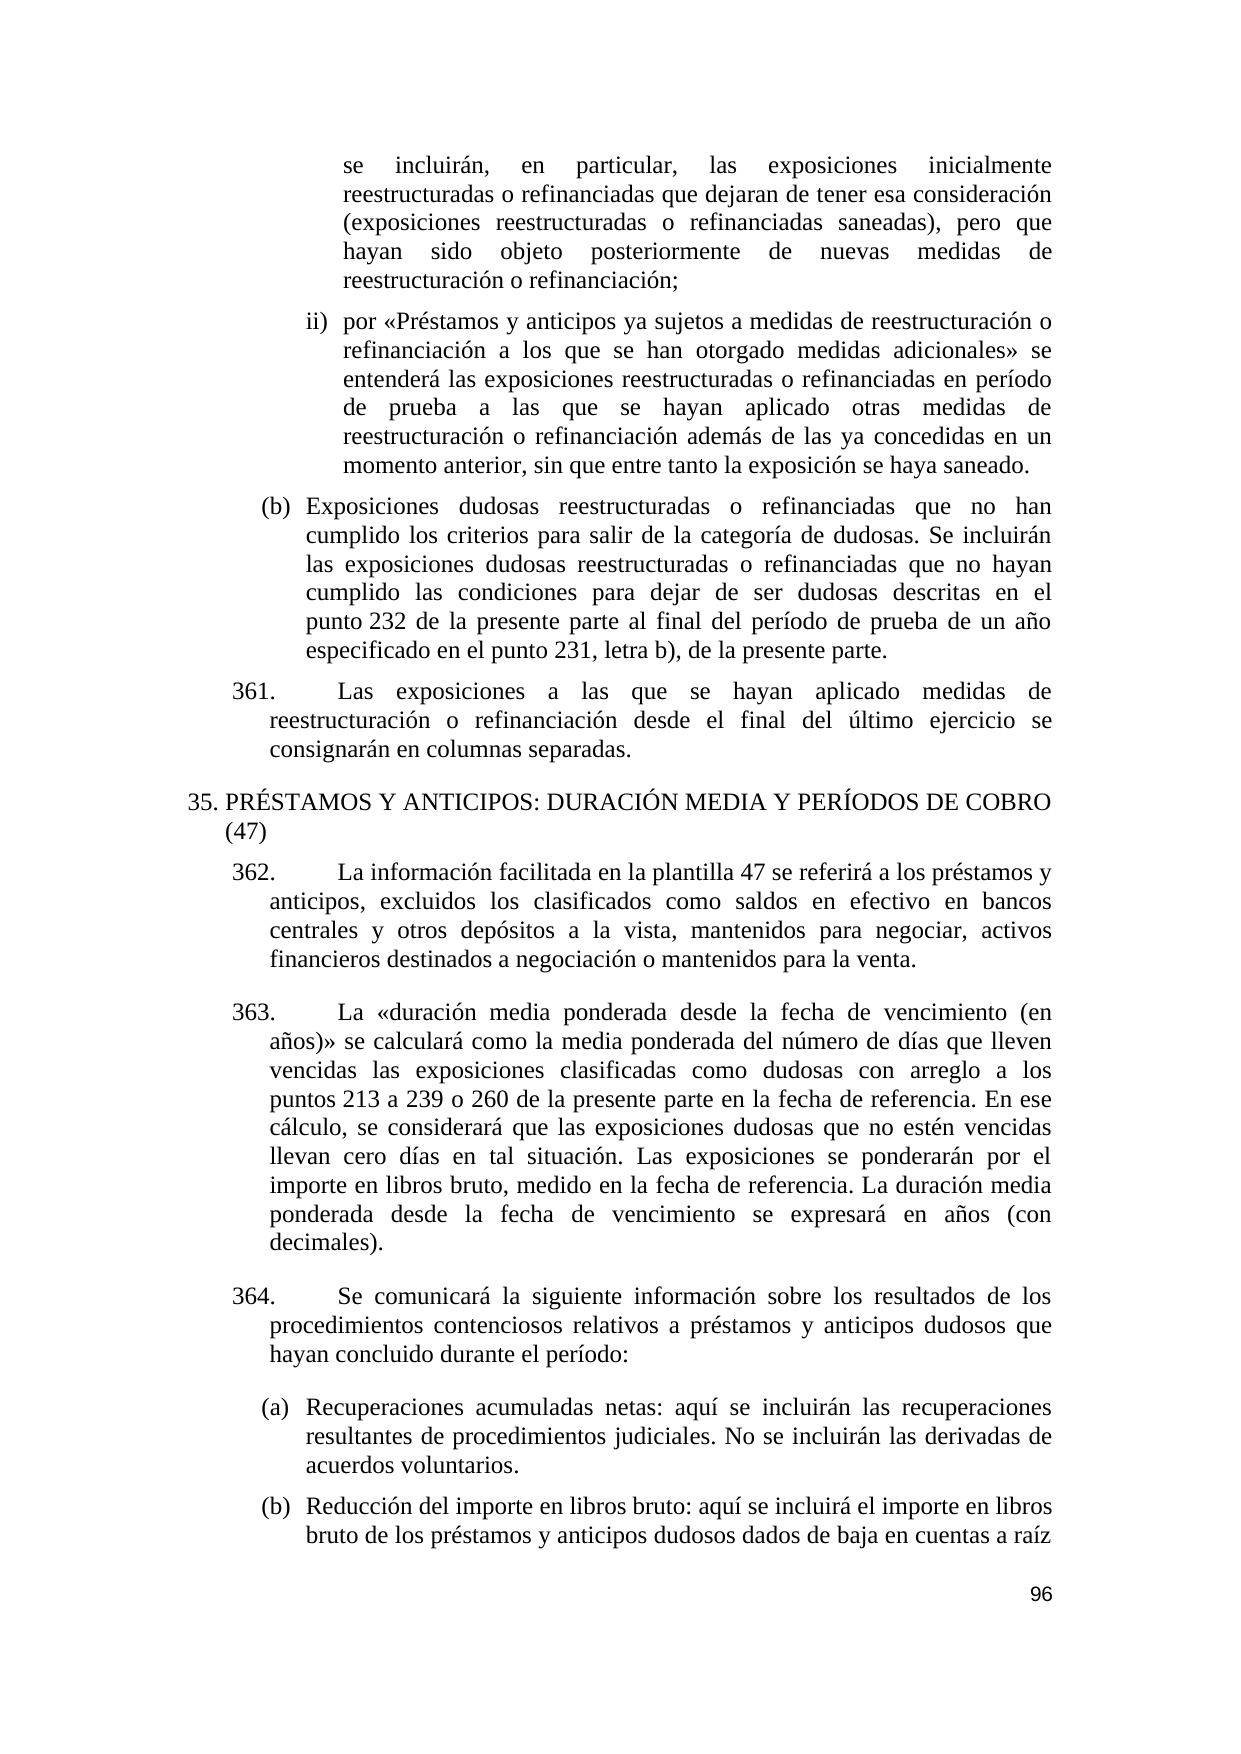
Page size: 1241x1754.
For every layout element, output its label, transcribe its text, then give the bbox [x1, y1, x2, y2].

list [261, 1491, 1053, 1549]
list Recuperaciones acumuladas netas: aquí se incluirán las recuperaciones resultantes de procedimientos judiciales. No se incluirán las derivadas de acuerdos voluntarios. [261, 1392, 1053, 1479]
text Las exposiciones a las que se hayan aplicado medidas de reestructuración o refinanciación desde el final del último ejercicio se consignarán en columnas separadas. [232, 676, 1053, 762]
text La «duración media ponderada desde la fecha de vencimiento (en años)» se calculará como la media ponderada del número de días que lleven vencidas las exposiciones clasificadas como dudosas con arreglo a los puntos 213 a 239 o 260 de la presente parte en la fecha de referencia. En ese cálculo, se considerará que las exposiciones dudosas que no estén vencidas llevan cero días en tal situación. Las exposiciones se ponderarán por el importe en libros bruto, medido en la fecha de referencia. La duración media ponderada desde la fecha de vencimiento se expresará en años (con decimales). [232, 997, 1053, 1256]
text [306, 150, 1053, 294]
text La información facilitada en la plantilla 47 se referirá a los préstamos y anticipos, excluidos los clasificados como saldos en efectivo en bancos centrales y otros depósitos a la vista, mantenidos para negociar, activos financieros destinados a negociación o mantenidos para la venta. [232, 857, 1053, 972]
text ii) por «Préstamos y anticipos ya sujetos a medidas de reestructuración o refinanciación a los que se han otorgado medidas adicionales» se entenderá las exposiciones reestructuradas o refinanciadas en período de prueba a las que se hayan aplicado otras medidas de reestructuración o refinanciación además de las ya concedidas en un momento anterior, sin que entre tanto la exposición se haya saneado. [306, 306, 1053, 479]
text Se comunicará la siguiente información sobre los resultados de los procedimientos contenciosos relativos a préstamos y anticipos dudosos que hayan concluido durante el período: [232, 1281, 1053, 1367]
subtitle PRÉSTAMOS Y ANTICIPOS: DURACIÓN MEDIA Y PERÍODOS DE COBRO (47) [187, 787, 1053, 845]
list Exposiciones dudosas reestructuradas o refinanciadas que no han cumplido los criterios para salir de la categoría de dudosas. Se incluirán las exposiciones dudosas reestructuradas o refinanciadas que no hayan cumplido las condiciones para dejar de ser dudosas descritas en el punto 232 de la presente parte al final del período de prueba de un año especificado en el punto 231, letra b), de la presente parte. [261, 491, 1053, 664]
